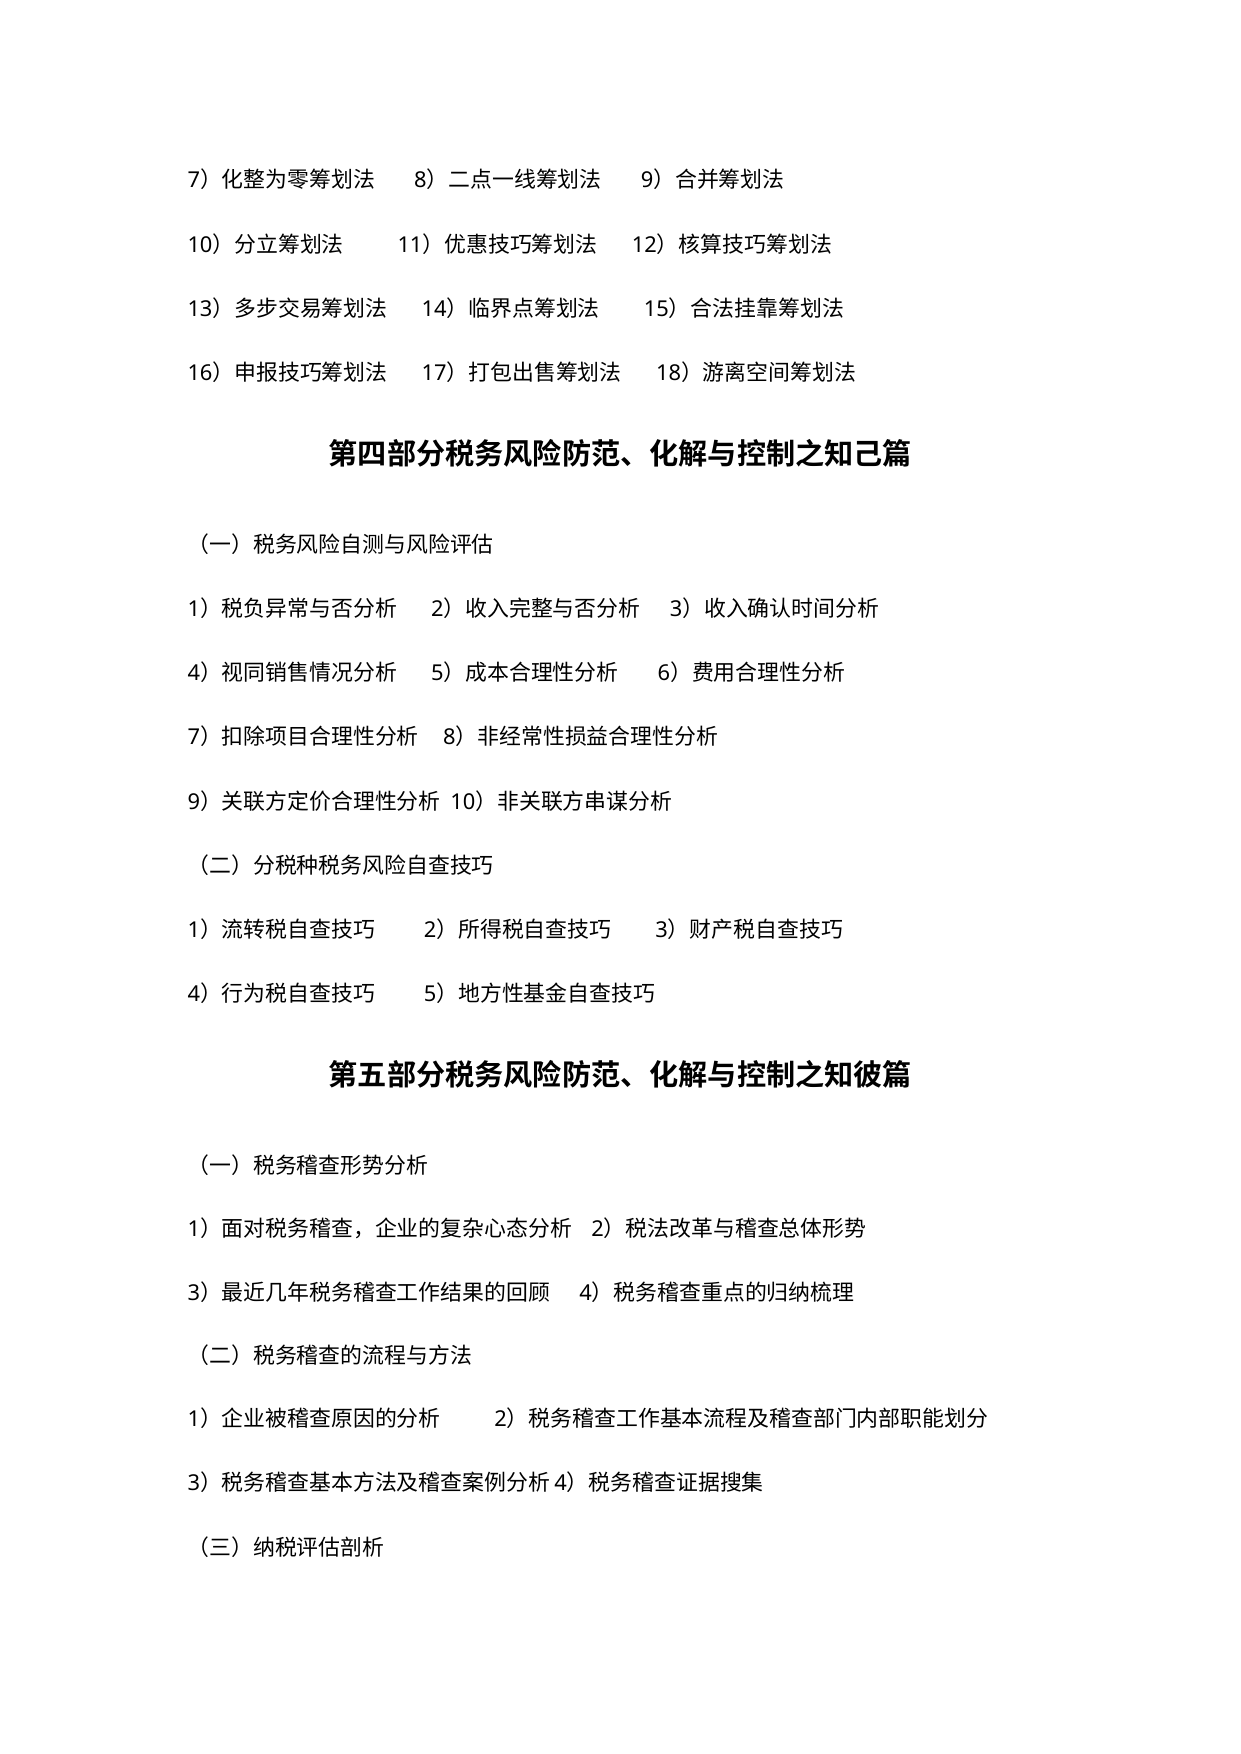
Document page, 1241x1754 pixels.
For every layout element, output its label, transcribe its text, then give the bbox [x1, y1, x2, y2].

text 4）视同销售情况分析 5）成本合理性分析 6）费用合理性分析 [187, 655, 1053, 687]
text （一）税务稽查形势分析 [187, 1148, 1053, 1179]
text （一）税务风险自测与风险评估 [187, 526, 1053, 559]
text 16）申报技巧筹划法 17）打包出售筹划法 18）游离空间筹划法 [187, 355, 1053, 387]
text （二）分税种税务风险自查技巧 [187, 848, 1053, 880]
text 第五部分税务风险防范、化解与控制之知彼篇 [187, 1040, 1053, 1105]
text 1）面对税务稽查，企业的复杂心态分析 2）税法改革与稽查总体形势 [187, 1211, 1053, 1243]
text 1）税负异常与否分析 2）收入完整与否分析 3）收入确认时间分析 [187, 591, 1053, 623]
text （三）纳税评估剖析 [187, 1529, 1053, 1562]
text 3）最近几年税务稽查工作结果的回顾 4）税务稽查重点的归纳梳理 [187, 1274, 1053, 1306]
text 1）流转税自查技巧 2）所得税自查技巧 3）财产税自查技巧 [187, 912, 1053, 944]
text 9）关联方定价合理性分析 10）非关联方串谋分析 [187, 783, 1053, 816]
text 10）分立筹划法 11）优惠技巧筹划法 12）核算技巧筹划法 [187, 226, 1053, 259]
text 7）化整为零筹划法 8）二点一线筹划法 9）合并筹划法 [187, 162, 1053, 194]
text 1）企业被稽查原因的分析 2）税务稽查工作基本流程及稽查部门内部职能划分 [187, 1401, 1053, 1433]
text 13）多步交易筹划法 14）临界点筹划法 15）合法挂靠筹划法 [187, 291, 1053, 323]
text 4）行为税自查技巧 5）地方性基金自查技巧 [187, 976, 1053, 1008]
text （二）税务稽查的流程与方法 [187, 1338, 1053, 1370]
text 3）税务稽查基本方法及稽查案例分析4）税务稽查证据搜集 [187, 1465, 1053, 1497]
text 7）扣除项目合理性分析 8）非经常性损益合理性分析 [187, 719, 1053, 752]
text 第四部分税务风险防范、化解与控制之知己篇 [187, 419, 1053, 484]
